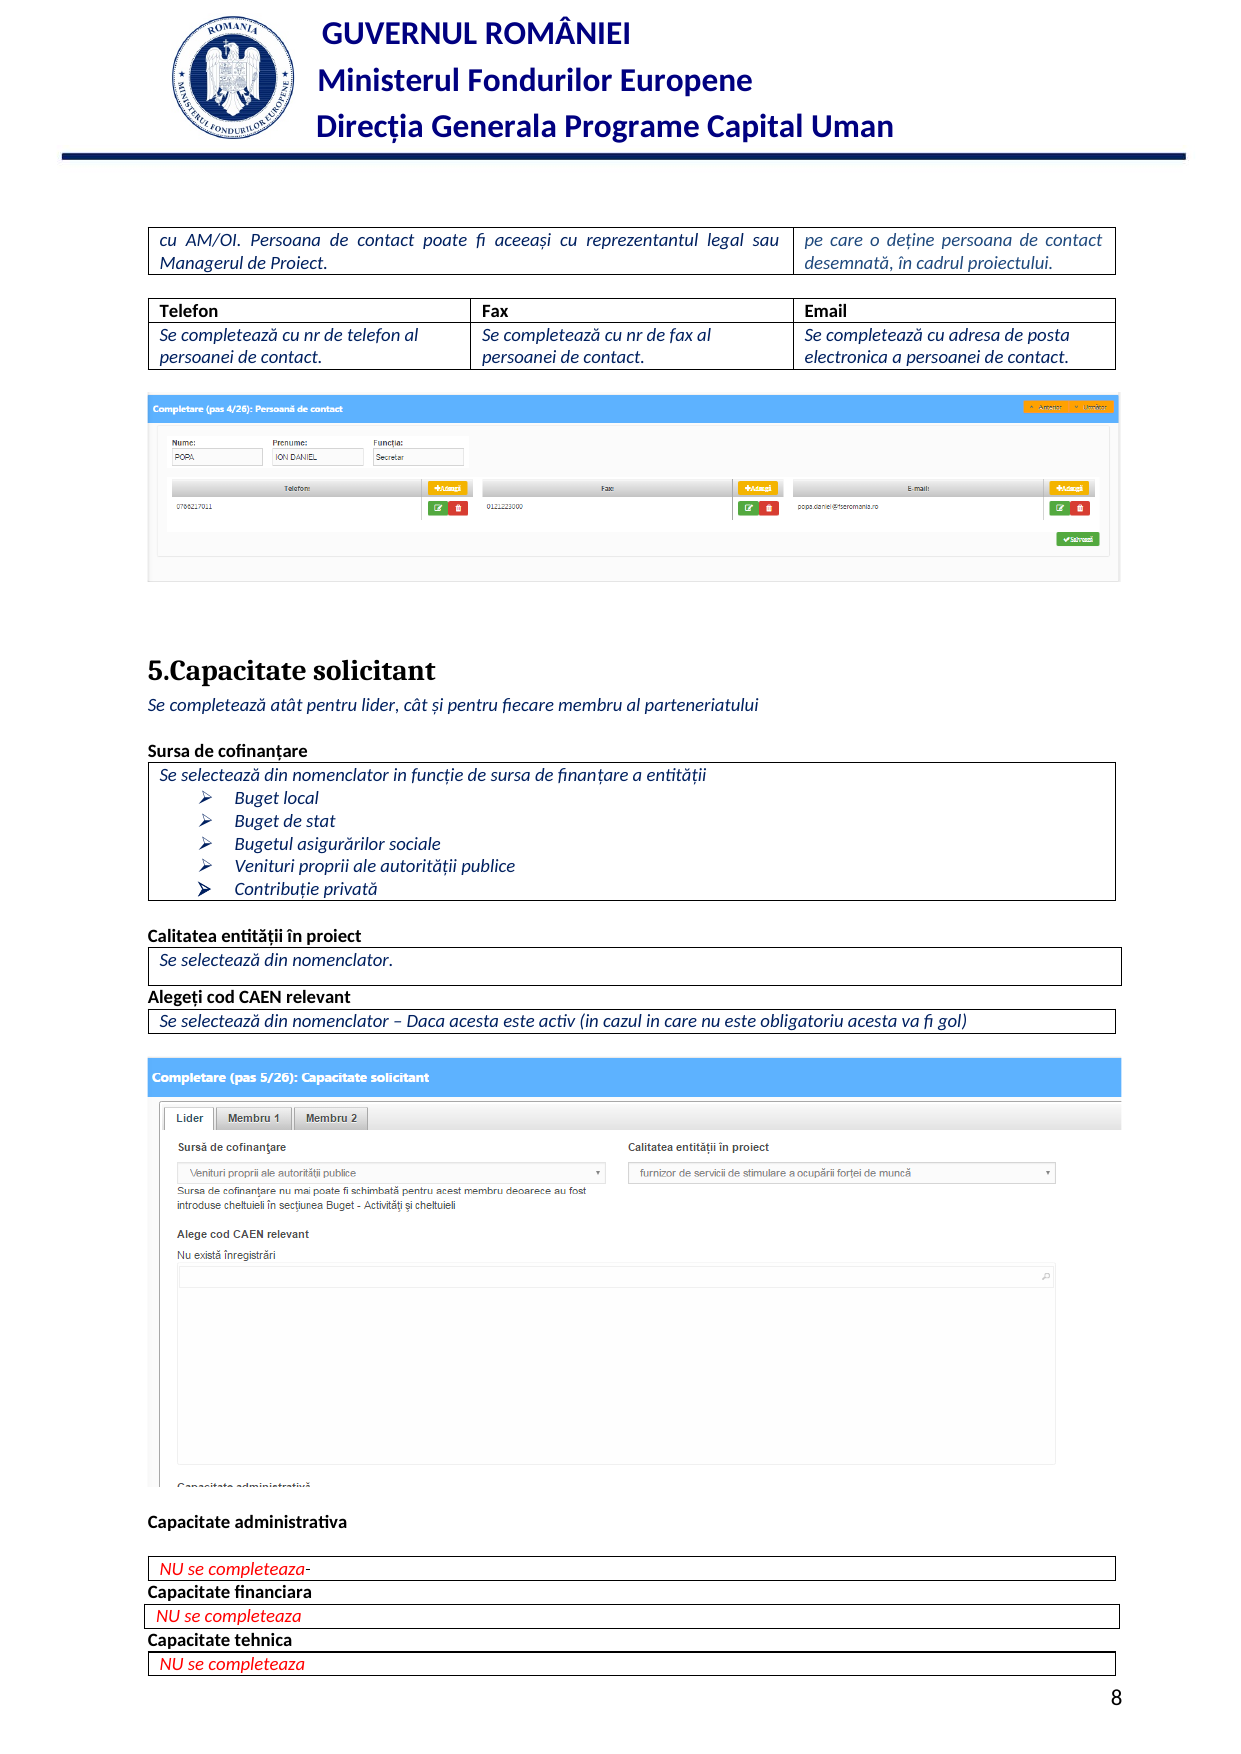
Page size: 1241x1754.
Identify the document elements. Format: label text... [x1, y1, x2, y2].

table_header Se selectează din nomenclator – Daca acesta este activ (in cazul in care nu este obligatoriu acesta va fi gol) [149, 1010, 1115, 1032]
table_cell Se completează cu adresa de posta electronica a persoanei de contact. [794, 323, 1115, 368]
text Capacitate tehnica [148, 1628, 1122, 1651]
table_cell Se completează cu nr de telefon al persoanei de contact. [149, 323, 470, 368]
text Capacitate financiara [148, 1581, 1122, 1603]
text Capacitate administrativa [148, 1510, 1122, 1533]
table_header Se selectează din nomenclator. [149, 948, 1121, 984]
picture [147, 1056, 1122, 1487]
table_header Telefon [149, 299, 470, 322]
table_header Se selectează din nomenclator in funcție de sursa de finanţare a entității Buget local Buget de stat Bugetul asigurărilor sociale Venituri proprii ale autorității publice Contribuție privată [149, 763, 1115, 900]
table_header Email [794, 299, 1115, 322]
table_header NU se completeaza [149, 1653, 1115, 1675]
table_header Fax [471, 299, 793, 322]
table_header NU se completeaza [149, 1557, 1115, 1579]
picture [147, 392, 1121, 582]
table_cell Se completează cu nr de fax al persoanei de contact. [471, 323, 793, 368]
text Alegeți cod CAEN relevant [148, 986, 1122, 1008]
picture [171, 13, 296, 141]
table_header NU se completeaza [145, 1605, 1119, 1627]
table_cell Se completează cu denumirea funcției pe care o deține persoana de contact desemnată, în cadrul proiectului. [794, 228, 1115, 274]
text Sursa de cofinanțare [148, 739, 1122, 762]
picture [31, 145, 1210, 173]
text Calitatea entității în proiect [148, 924, 1122, 947]
subtitle 5.Capacitate solicitant [148, 654, 1122, 688]
text Se completează atât pentru lider, cât și pentru fiecare membru al parteneriatului [148, 693, 1122, 716]
